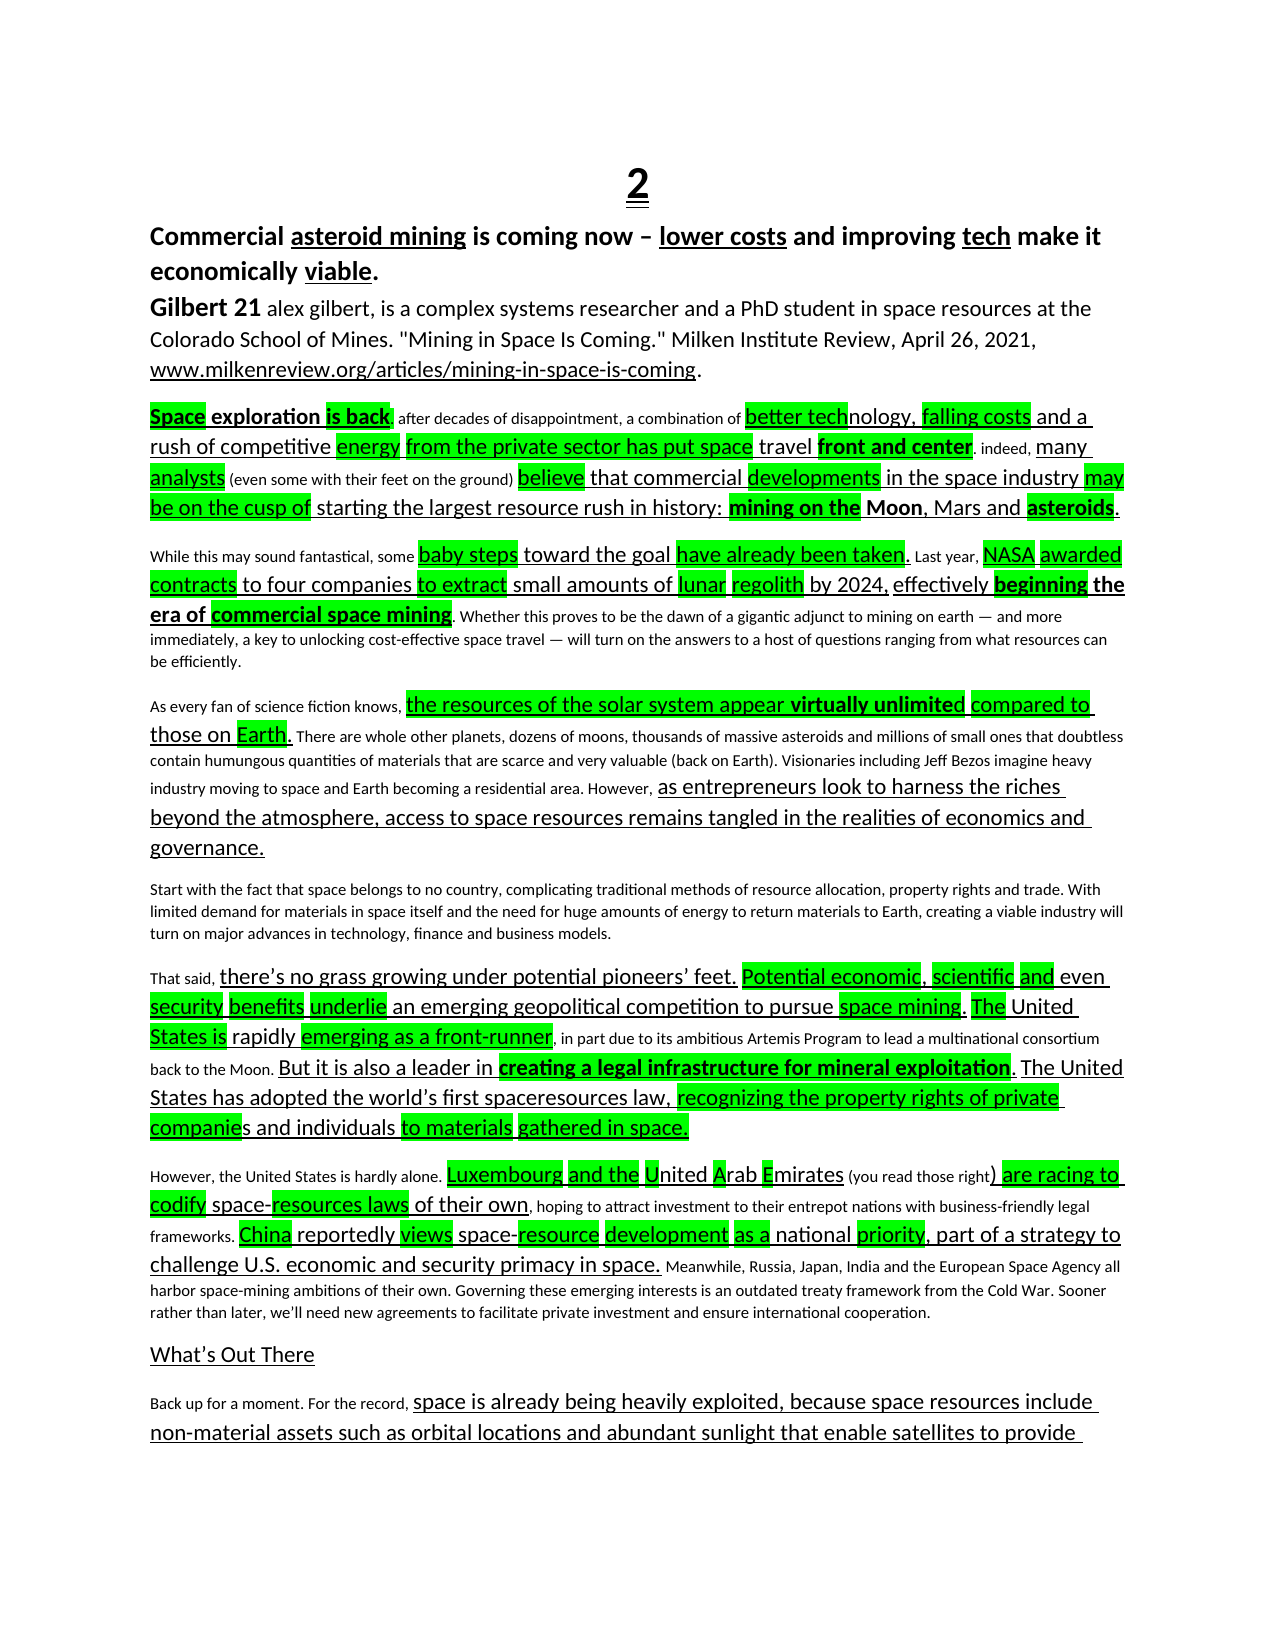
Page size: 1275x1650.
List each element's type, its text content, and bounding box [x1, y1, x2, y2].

text That said, there’s no grass growing under potential pioneers’ feet. Potential economic, scientific and even security benefits underlie an emerging geopolitical competition to pursue space mining. The United States is rapidly emerging as a front-runner, in part due to its ambitious Artemis Program to lead a multinational consortium back to the Moon. But it is also a leader in creating a legal infrastructure for mineral exploitation. The United States has adopted the world’s first spaceresources law, recognizing the property rights of private companies and individuals to materials gathered in space. [150, 962, 1125, 1141]
subtitle 2 [150, 154, 1125, 210]
text What’s Out There [150, 1341, 1125, 1368]
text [150, 1387, 1125, 1446]
text As every fan of science fiction knows, the resources of the solar system appear virtually unlimited compared to those on Earth. There are whole other planets, dozens of moons, thousands of massive asteroids and millions of small ones that doubtless contain humungous quantities of materials that are scarce and very valuable (back on Earth). Visionaries including Jeff Bezos imagine heavy industry moving to space and Earth becoming a residential area. However, as entrepreneurs look to harness the riches beyond the atmosphere, access to space resources remains tangled in the realities of economics and governance. [150, 690, 1125, 861]
text While this may sound fantastical, some baby steps toward the goal have already been taken. Last year, NASA awarded contracts to four companies to extract small amounts of lunar regolith by 2024, effectively beginning the era of commercial space mining. Whether this proves to be the dawn of a gigantic adjunct to mining on earth — and more immediately, a key to unlocking cost-effective space travel — will turn on the answers to a host of questions ranging from what resources can be efficiently. [150, 540, 1125, 672]
text Start with the fact that space belongs to no country, complicating traditional methods of resource allocation, property rights and trade. With limited demand for materials in space itself and the need for huge amounts of energy to return materials to Earth, creating a viable industry will turn on major advances in technology, finance and business models. [150, 880, 1125, 944]
subtitle Commercial asteroid mining is coming now – lower costs and improving tech make it economically viable. [150, 219, 1125, 287]
text Gilbert 21 alex gilbert, is a complex systems researcher and a PhD student in space resources at the Colorado School of Mines. "Mining in Space Is Coming." Milken Institute Review, April 26, 2021, www.milkenreview.org/articles/mining-in-space-is-coming. [150, 290, 1125, 383]
text However, the United States is hardly alone. Luxembourg and the United Arab Emirates (you read those right) are racing to codify space-resources laws of their own, hoping to attract investment to their entrepot nations with business-friendly legal frameworks. China reportedly views space-resource development as a national priority, part of a strategy to challenge U.S. economic and security primacy in space. Meanwhile, Russia, Japan, India and the European Space Agency all harbor space-mining ambitions of their own. Governing these emerging interests is an outdated treaty framework from the Cold War. Sooner rather than later, we’ll need new agreements to facilitate private investment and ensure international cooperation. [150, 1160, 1125, 1322]
text Space exploration is back. after decades of disappointment, a combination of better technology, falling costs and a rush of competitive energy from the private sector has put space travel front and center. indeed, many analysts (even some with their feet on the ground) believe that commercial developments in the space industry may be on the cusp of starting the largest resource rush in history: mining on the Moon, Mars and asteroids. [150, 402, 1125, 521]
